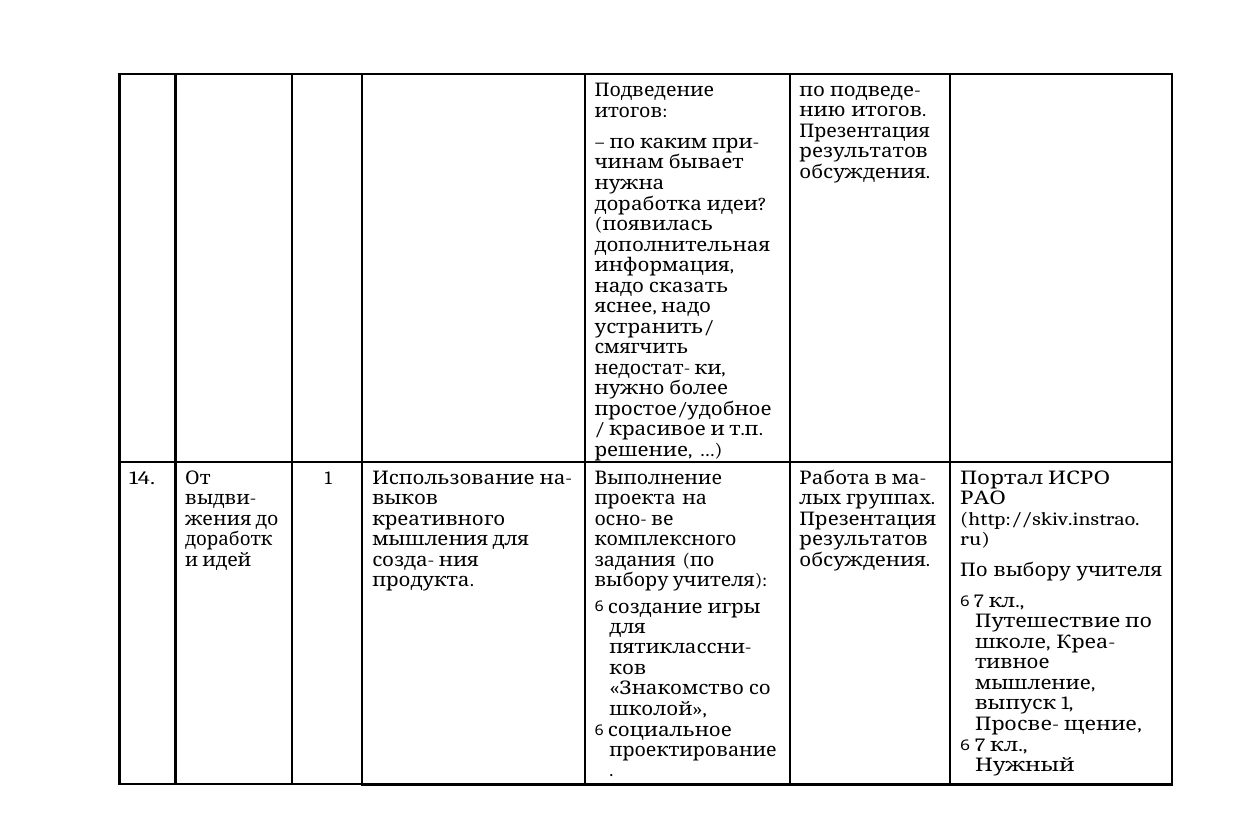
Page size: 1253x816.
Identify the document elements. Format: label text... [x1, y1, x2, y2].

table_header [121, 75, 174, 461]
table_header [363, 75, 584, 461]
table_header Подведение итогов: – по каким при- чинам бывает нужна доработка идеи? (появилась дополнительная информация, надо сказать яснее, надо устранить/ смягчить недостат- ки, нужно более простое/удобное/ красивое и т.п. решение, …) [586, 75, 789, 461]
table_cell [586, 463, 789, 783]
table_cell 14. [121, 463, 174, 783]
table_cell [177, 463, 291, 783]
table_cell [363, 463, 584, 783]
table_header по подведе- нию итогов. Презентация результатов обсуждения. [791, 75, 949, 461]
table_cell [791, 463, 949, 783]
table_header [951, 75, 1171, 461]
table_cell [951, 463, 1171, 783]
table_header [177, 75, 291, 461]
table_cell 1 [293, 463, 361, 783]
table_header [293, 75, 361, 461]
